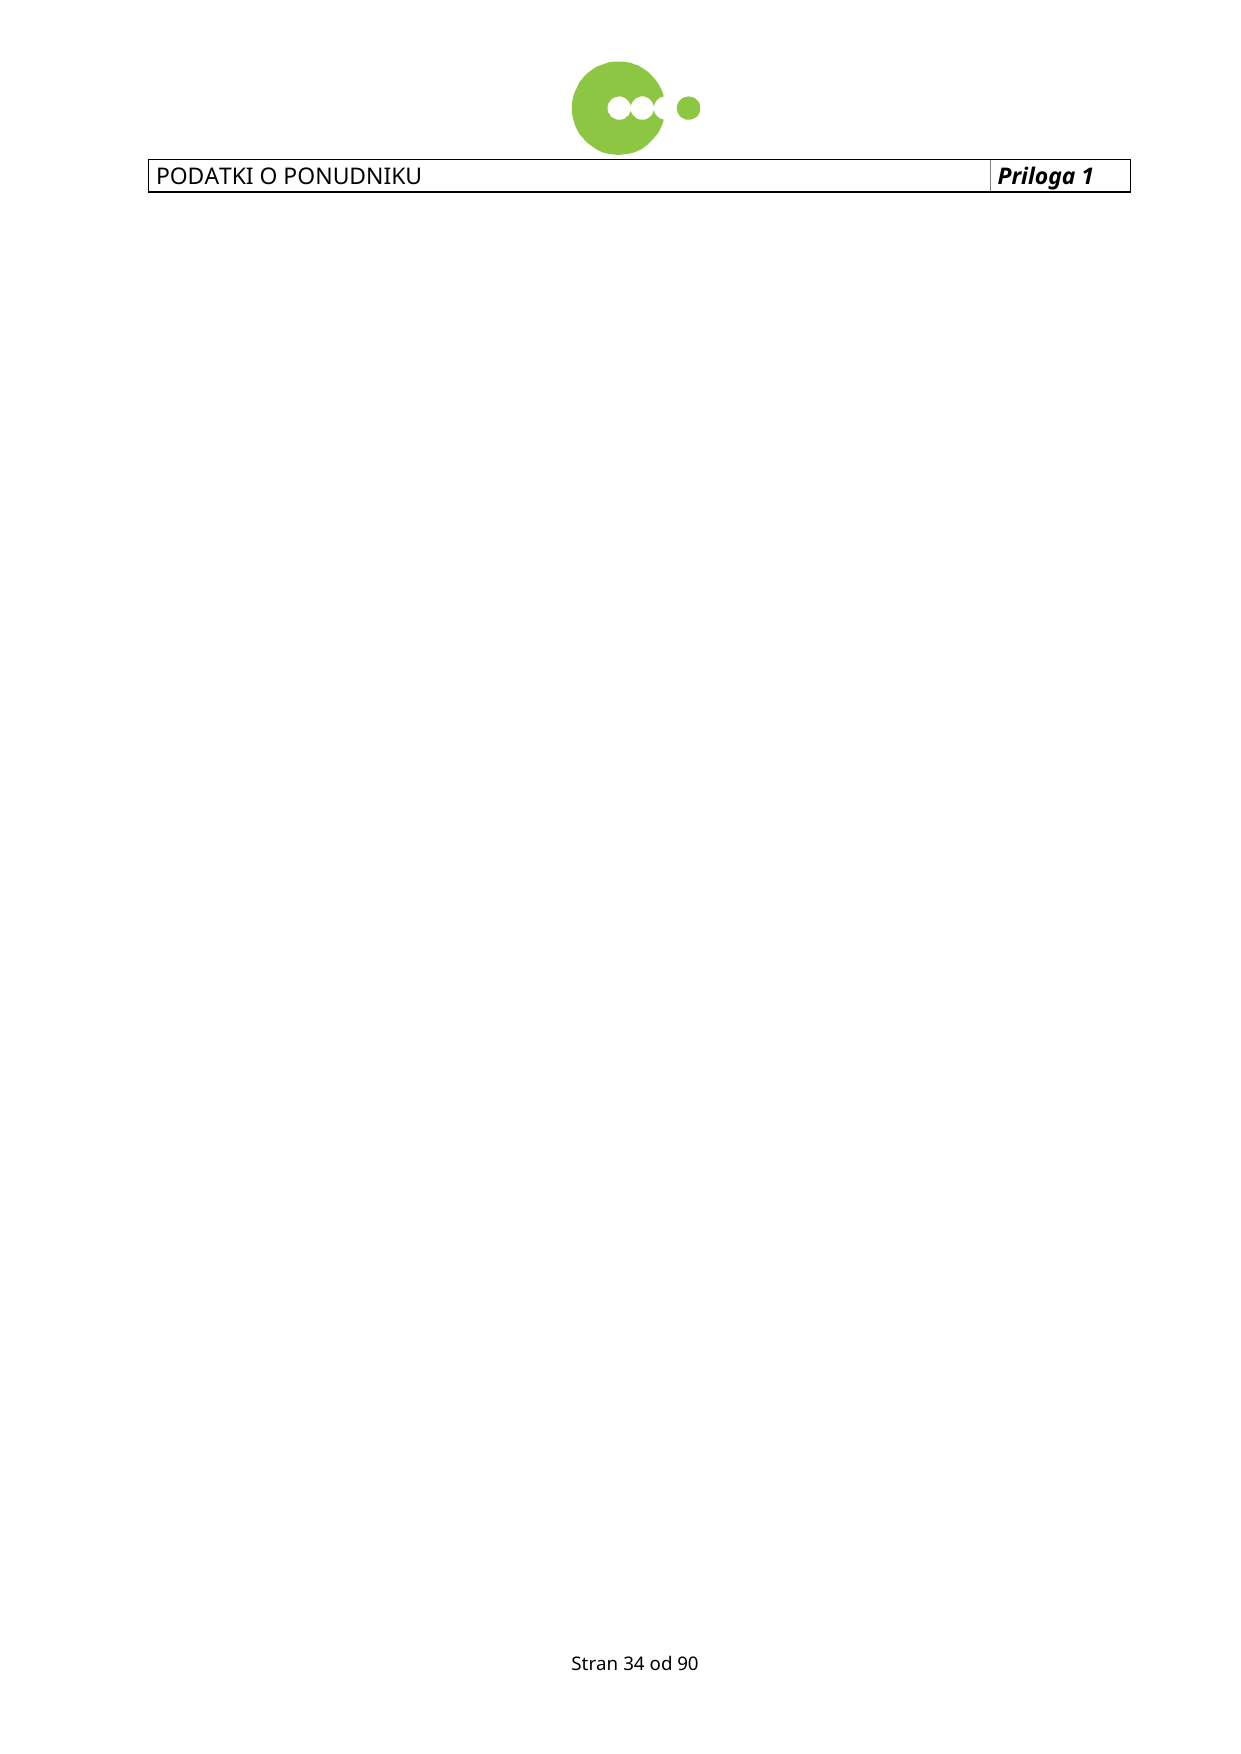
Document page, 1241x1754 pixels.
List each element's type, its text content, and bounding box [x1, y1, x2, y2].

table_header PODATKI O PONUDNIKU [149, 160, 990, 191]
table_header Priloga 1 [991, 160, 1130, 191]
